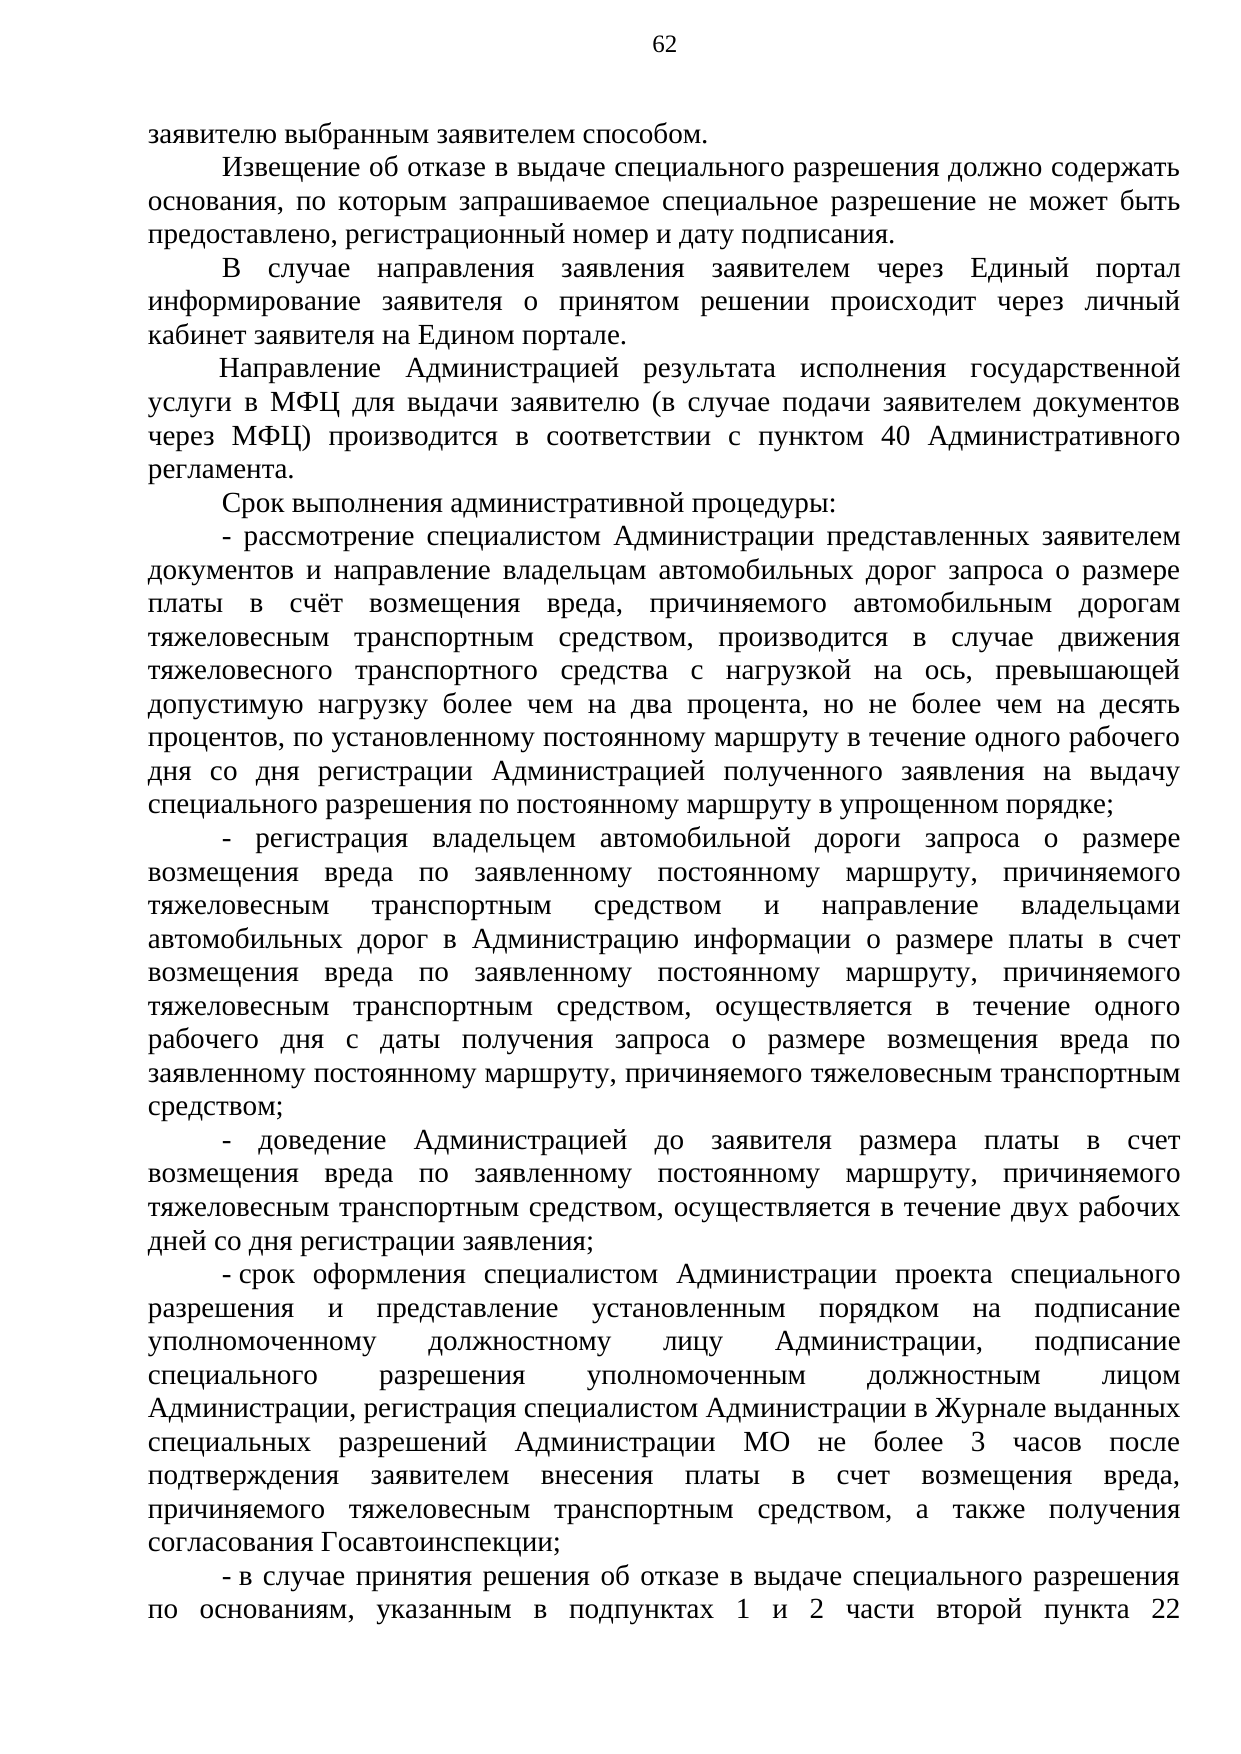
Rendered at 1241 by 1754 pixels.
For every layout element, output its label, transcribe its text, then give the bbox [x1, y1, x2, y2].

text В случае направления заявления заявителем через Единый портал информирование заявителя о принятом решении происходит через личный кабинет заявителя на Едином портале. [148, 250, 1181, 351]
text Извещение об отказе в выдаче специального разрешения должно содержать основания, по которым запрашиваемое специальное разрешение не может быть предоставлено, регистрационный номер и дату подписания. [148, 149, 1181, 250]
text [148, 1558, 1181, 1625]
text - рассмотрение специалистом Администрации представленных заявителем документов и направление владельцам автомобильных дорог запроса о размере платы в счёт возмещения вреда, причиняемого автомобильным дорогам тяжеловесным транспортным средством, производится в случае движения тяжеловесного транспортного средства с нагрузкой на ось, превышающей допустимую нагрузку более чем на два процента, но не более чем на десять процентов, по установленному постоянному маршруту в течение одного рабочего дня со дня регистрации Администрацией полученного заявления на выдачу специального разрешения по постоянному маршруту в упрощенном порядке; [148, 518, 1181, 820]
text - срок оформления специалистом Администрации проекта специального разрешения и представление установленным порядком на подписание уполномоченному должностному лицу Администрации, подписание специального разрешения уполномоченным должностным лицом Администрации, регистрация специалистом Администрации в Журнале выданных специальных разрешений Администрации МО не более 3 часов после подтверждения заявителем внесения платы в счет возмещения вреда, причиняемого тяжеловесным транспортным средством, а также получения согласования Госавтоинспекции; [148, 1256, 1181, 1558]
text - доведение Администрацией до заявителя размера платы в счет возмещения вреда по заявленному постоянному маршруту, причиняемого тяжеловесным транспортным средством, осуществляется в течение двух рабочих дней со дня регистрации заявления; [148, 1122, 1181, 1256]
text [148, 116, 1181, 149]
text Срок выполнения административной процедуры: [148, 485, 1181, 518]
text Направление Администрацией результата исполнения государственной услуги в МФЦ для выдачи заявителю (в случае подачи заявителем документов через МФЦ) производится в соответствии с пунктом 40 Административного регламента. [148, 351, 1181, 485]
text - регистрация владельцем автомобильной дороги запроса о размере возмещения вреда по заявленному постоянному маршруту, причиняемого тяжеловесным транспортным средством и направление владельцами автомобильных дорог в Администрацию информации о размере платы в счет возмещения вреда по заявленному постоянному маршруту, причиняемого тяжеловесным транспортным средством, осуществляется в течение одного рабочего дня с даты получения запроса о размере возмещения вреда по заявленному постоянному маршруту, причиняемого тяжеловесным транспортным средством; [148, 820, 1181, 1122]
